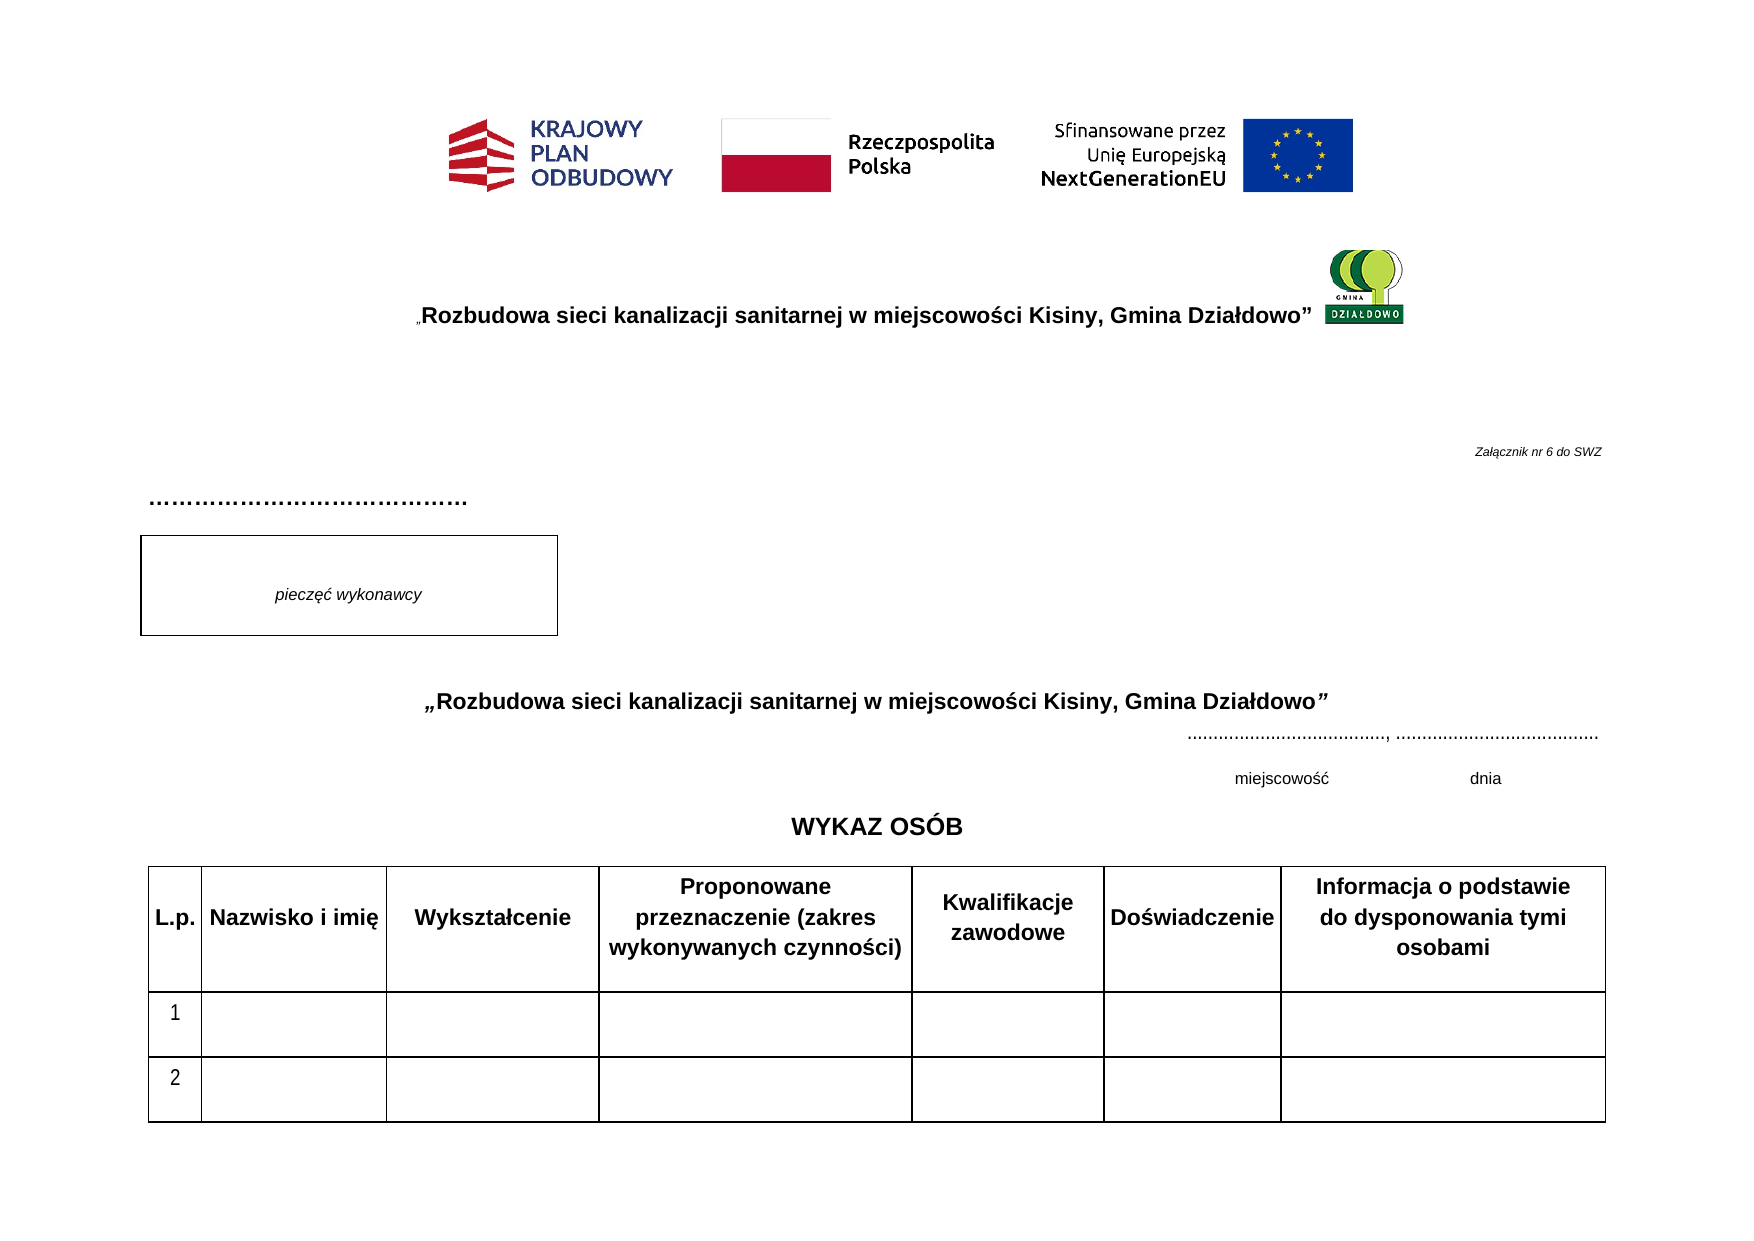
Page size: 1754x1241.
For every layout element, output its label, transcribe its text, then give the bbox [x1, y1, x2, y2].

table_cell [387, 993, 598, 1056]
table_cell [600, 1058, 911, 1121]
table_header Wykształcenie [387, 867, 598, 991]
table_cell [1282, 1058, 1605, 1121]
table_header Proponowane przeznaczenie (zakres wykonywanych czynności) [600, 867, 911, 991]
table_cell [1105, 1058, 1280, 1121]
table_header pieczęć wykonawcy [142, 536, 557, 635]
table_header L.p. [149, 867, 201, 991]
table_header Nazwisko i imię [202, 867, 386, 991]
picture [1325, 250, 1404, 324]
table_header Doświadczenie [1105, 867, 1280, 991]
table_cell [913, 1058, 1103, 1121]
table_cell [600, 993, 911, 1056]
table_cell 1 [149, 993, 201, 1056]
text …………………………………… [148, 483, 1606, 510]
text miejscowość dnia [148, 769, 1606, 788]
text „Rozbudowa sieci kanalizacji sanitarnej w miejscowości Kisiny, Gmina Działdowo” ......................................, ....................................... [148, 688, 1606, 744]
table_header Informacja o podstawie do dysponowania tymi osobami [1282, 867, 1605, 991]
picture [424, 94, 1377, 216]
table_cell 2 [149, 1058, 201, 1121]
text Załącznik nr 6 do SWZ [148, 444, 1606, 459]
table_cell [1282, 993, 1605, 1056]
table_cell [1105, 993, 1280, 1056]
table_cell [202, 993, 386, 1056]
table_header Kwalifikacje zawodowe [913, 867, 1103, 991]
table_cell [387, 1058, 598, 1121]
table_cell [913, 993, 1103, 1056]
table_cell [202, 1058, 386, 1121]
text WYKAZ OSÓB [148, 812, 1606, 840]
